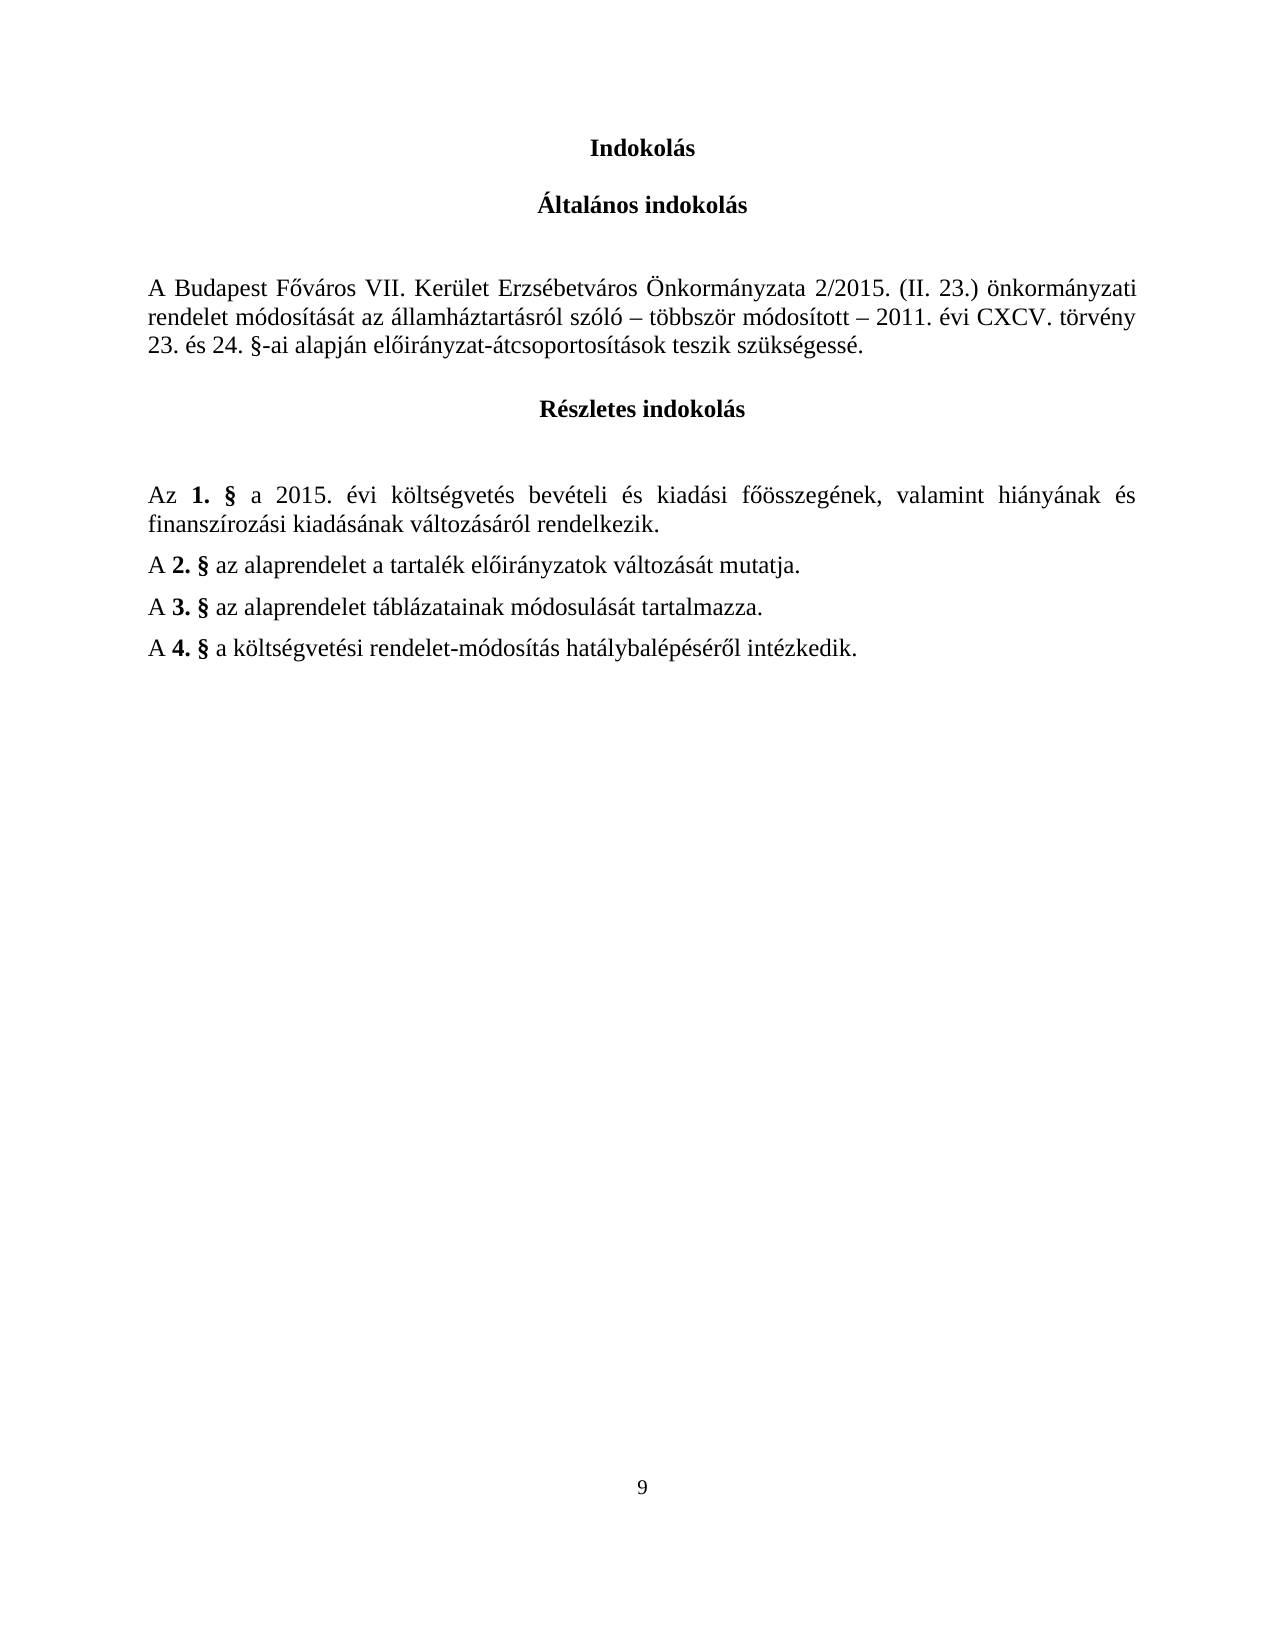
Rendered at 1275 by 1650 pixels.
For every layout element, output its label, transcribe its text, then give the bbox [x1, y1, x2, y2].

text A 3. § az alaprendelet táblázatainak módosulását tartalmazza. [148, 592, 1137, 620]
text A 4. § a költségvetési rendelet-módosítás hatálybalépéséről intézkedik. [148, 633, 1137, 662]
text A 2. § az alaprendelet a tartalék előirányzatok változását mutatja. [148, 550, 1137, 579]
text A Budapest Főváros VII. Kerület Erzsébetváros Önkormányzata 2/2015. (II. 23.) önkormányzati rendelet módosítását az államháztartásról szóló – többször módosított – 2011. évi CXCV. törvény 23. és 24. §-ai alapján előirányzat-átcsoportosítások teszik szükségessé. [148, 273, 1137, 359]
text Az 1. § a 2015. évi költségvetés bevételi és kiadási főösszegének, valamint hiányának és finanszírozási kiadásának változásáról rendelkezik. [148, 480, 1137, 538]
text Indokolás [148, 133, 1137, 162]
text Általános indokolás [148, 190, 1137, 219]
text Részletes indokolás [148, 394, 1137, 423]
